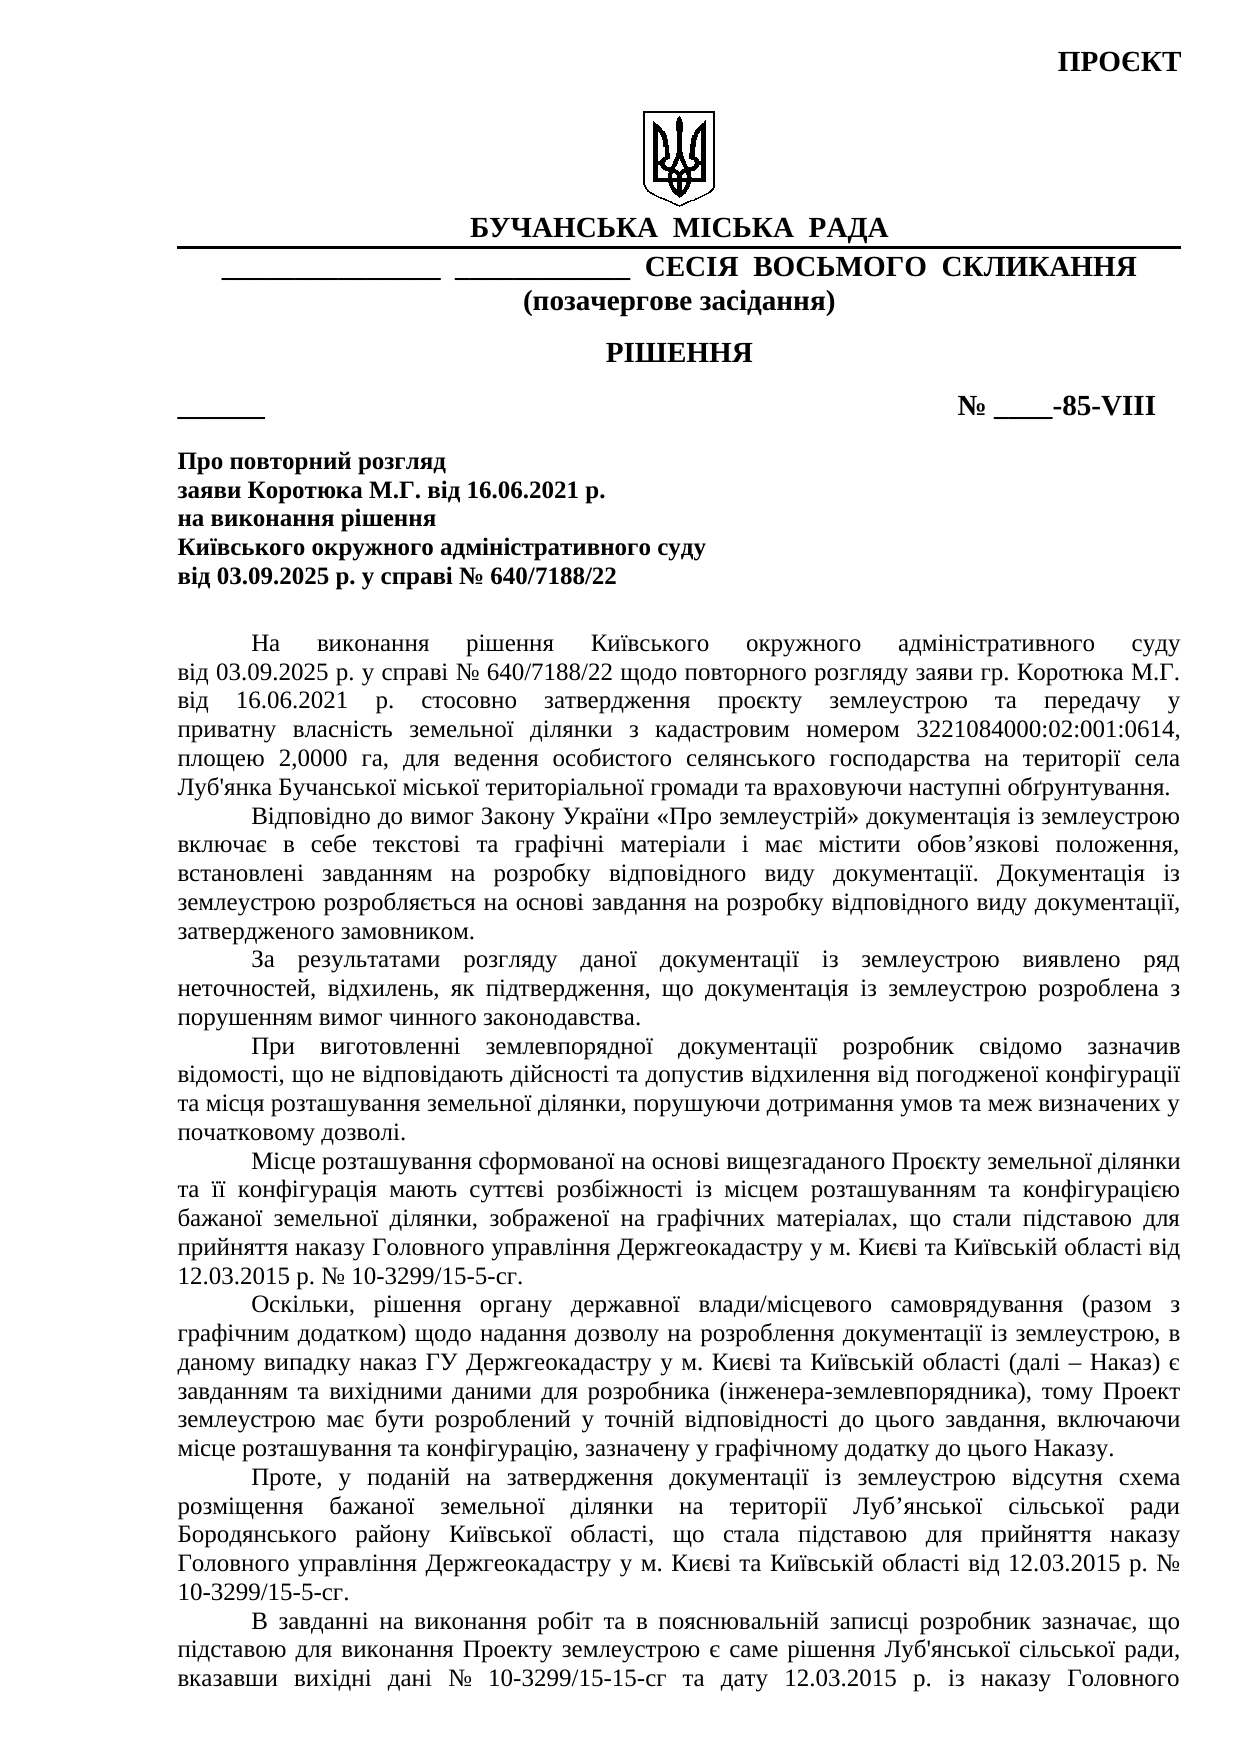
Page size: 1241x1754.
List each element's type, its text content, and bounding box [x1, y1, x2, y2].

text (позачергове засідання) [177, 283, 1181, 316]
text РІШЕННЯ [177, 336, 1181, 369]
text При виготовленні землевпорядної документації розробник свідомо зазначив відомості, що не відповідають дійсності та допустив відхилення від погодженої конфігурації та місця розташування земельної ділянки, порушуючи дотримання умов та меж визначених у початковому дозволі. [177, 1031, 1181, 1146]
text Місце розташування сформованої на основі вищезгаданого Проєкту земельної ділянки та її конфігурація мають суттєві розбіжності із місцем розташуванням та конфігурацією бажаної земельної ділянки, зображеної на графічних матеріалах, що стали підставою для прийняття наказу Головного управління Держгеокадастру у м. Києві та Київській області від 12.03.2015 р. № 10-3299/15-5-сг. [177, 1146, 1181, 1289]
text Відповідно до вимог Закону України «Про землеустрій» документація із землеустрою включає в себе текстові та графічні матеріали і має містити обов’язкові положення, встановлені завданням на розробку відповідного виду документації. Документація із землеустрою розробляється на основі завдання на розробку відповідного виду документації, затвердженого замовником. [177, 801, 1181, 944]
text БУЧАНСЬКА МІСЬКА РАДА [177, 211, 1181, 246]
text заяви Коротюка М.Г. від 16.06.2021 р. [177, 475, 1181, 503]
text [177, 1606, 1181, 1692]
text Проте, у поданій на затвердження документації із землеустрою відсутня схема розміщення бажаної земельної ділянки на території Луб’янської сільської ради Бородянського району Київської області, що стала підставою для прийняття наказу Головного управління Держгеокадастру у м. Києві та Київській області від 12.03.2015 р. № 10-3299/15-5-сг. [177, 1462, 1181, 1606]
text Про повторний розгляд [177, 446, 1181, 475]
text Київського окружного адміністративного суду [177, 532, 1181, 561]
text Оскільки, рішення органу державної влади/місцевого самоврядування (разом з графічним додатком) щодо надання дозволу на розроблення документації із землеустрою, в даному випадку наказ ГУ Держгеокадастру у м. Києві та Київській області (далі – Наказ) є завданням та вихідними даними для розробника (інженера-землевпорядника), тому Проект землеустрою має бути розроблений у точній відповідності до цього завдання, включаючи місце розташування та конфігурацію, зазначену у графічному додатку до цього Наказу. [177, 1289, 1181, 1462]
text на виконання рішення [177, 503, 1181, 532]
text За результатами розгляду даної документації із землеустрою виявлено ряд неточностей, відхилень, як підтвердження, що документація із землеустрою розроблена з порушенням вимог чинного законодавства. [177, 944, 1181, 1031]
text На виконання рішення Київського окружного адміністративного суду від 03.09.2025 р. у справі № 640/7188/22 щодо повторного розгляду заяви гр. Коротюка М.Г. від 16.06.2021 р. стосовно затвердження проєкту землеустрою та передачу у приватну власність земельної ділянки з кадастровим номером 3221084000:02:001:0614, площею 2,0000 га, для ведення особистого селянського господарства на території села Луб'янка Бучанської міської територіальної громади та враховуючи наступні обґрунтування. [177, 628, 1181, 801]
text від 03.09.2025 р. у справі № 640/7188/22 [177, 561, 1181, 590]
text ______ № ____-85-VIII [177, 388, 1181, 422]
text _______________ ____________ СЕСІЯ ВОСЬМОГО СКЛИКАННЯ [177, 249, 1181, 283]
